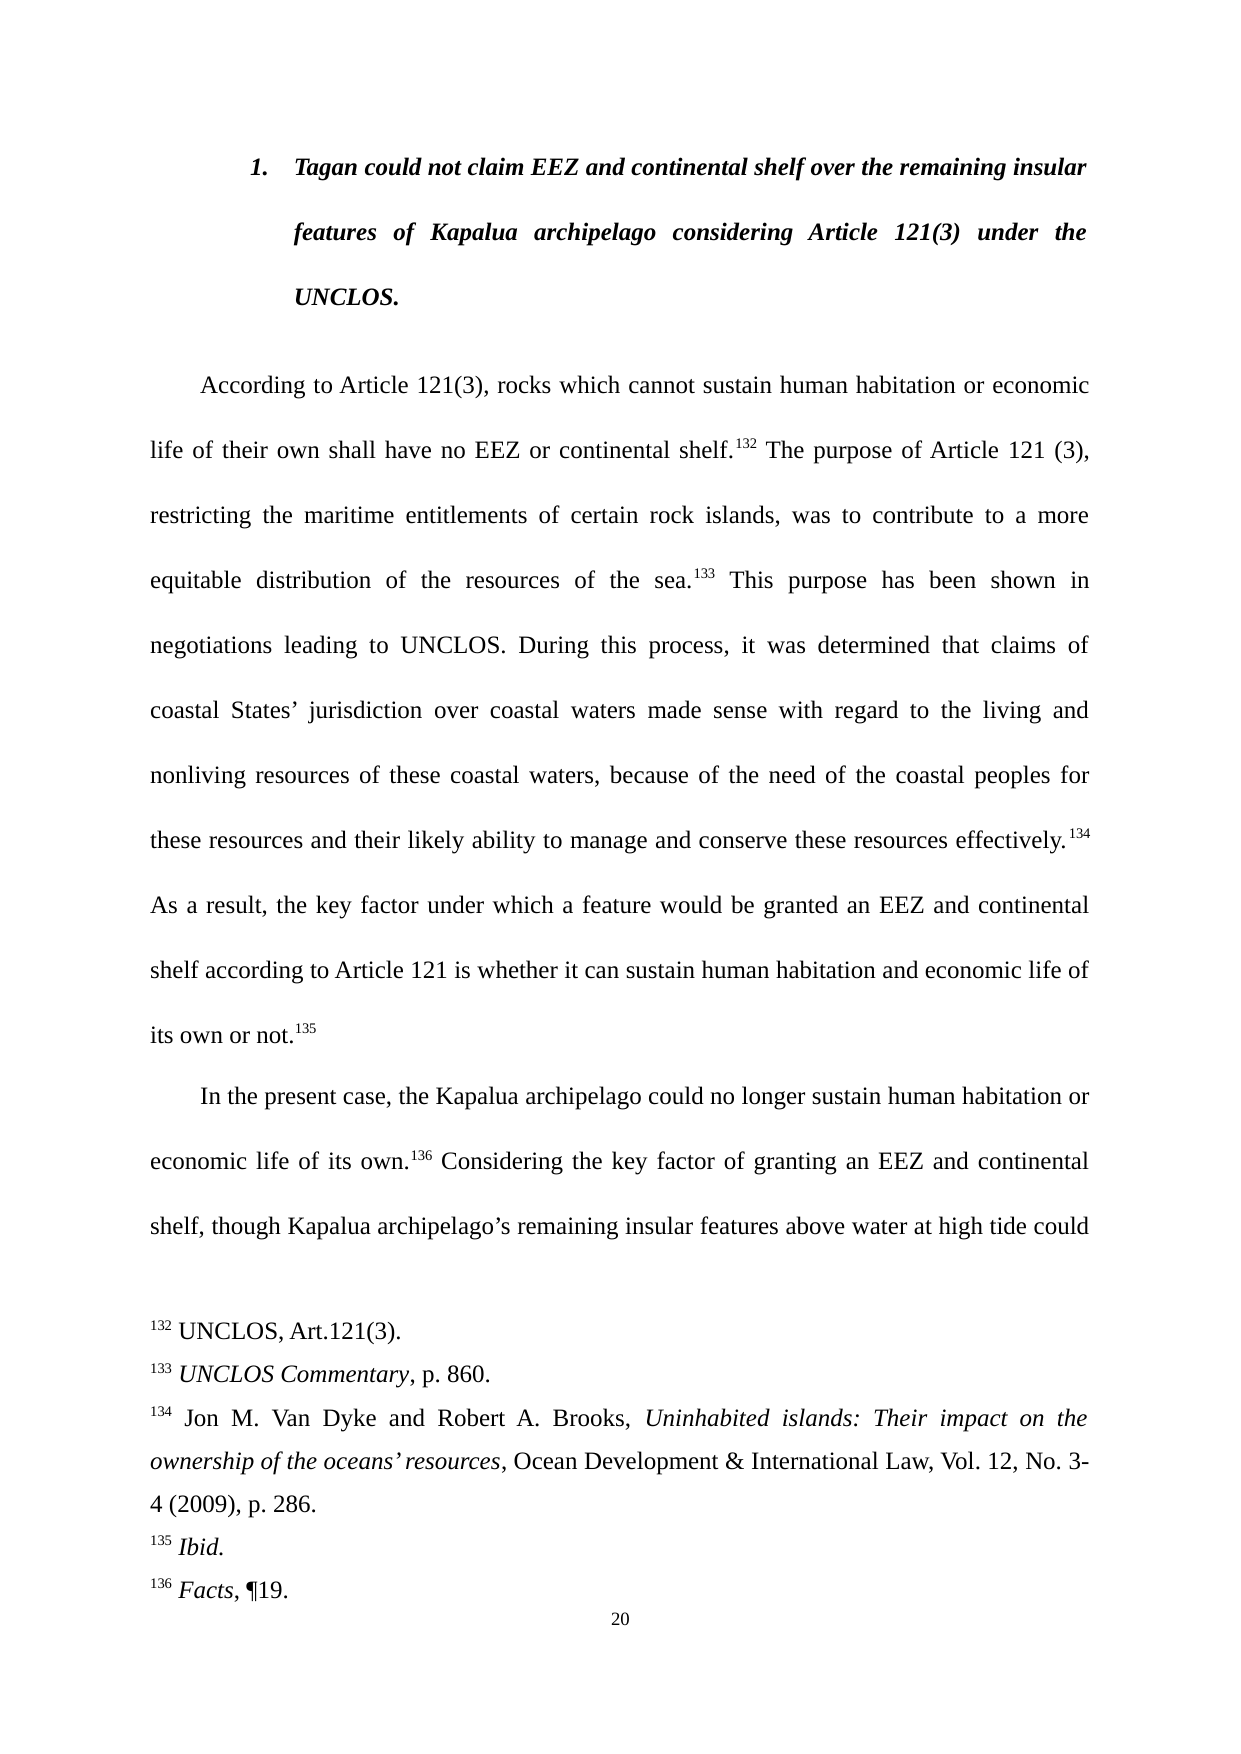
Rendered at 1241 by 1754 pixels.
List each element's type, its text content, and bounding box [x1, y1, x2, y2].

subtitle Tagan could not claim EEZ and continental shelf over the remaining insular features of Kapalua archipelago considering Article 121(3) under the UNCLOS. [250, 150, 1090, 312]
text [150, 1079, 1090, 1242]
text According to Article 121(3), rocks which cannot sustain human habitation or economic life of their own shall have no EEZ or continental shelf. The purpose of Article 121 (3), restricting the maritime entitlements of certain rock islands, was to contribute to a more equitable distribution of the resources of the sea. This purpose has been shown in negotiations leading to UNCLOS. During this process, it was determined that claims of coastal States’ jurisdiction over coastal waters made sense with regard to the living and nonliving resources of these coastal waters, because of the need of the coastal peoples for these resources and their likely ability to manage and conserve these resources effectively. As a result, the key factor under which a feature would be granted an EEZ and continental shelf according to Article 121 is whether it can sustain human habitation and economic life of its own or not. [150, 368, 1090, 1051]
